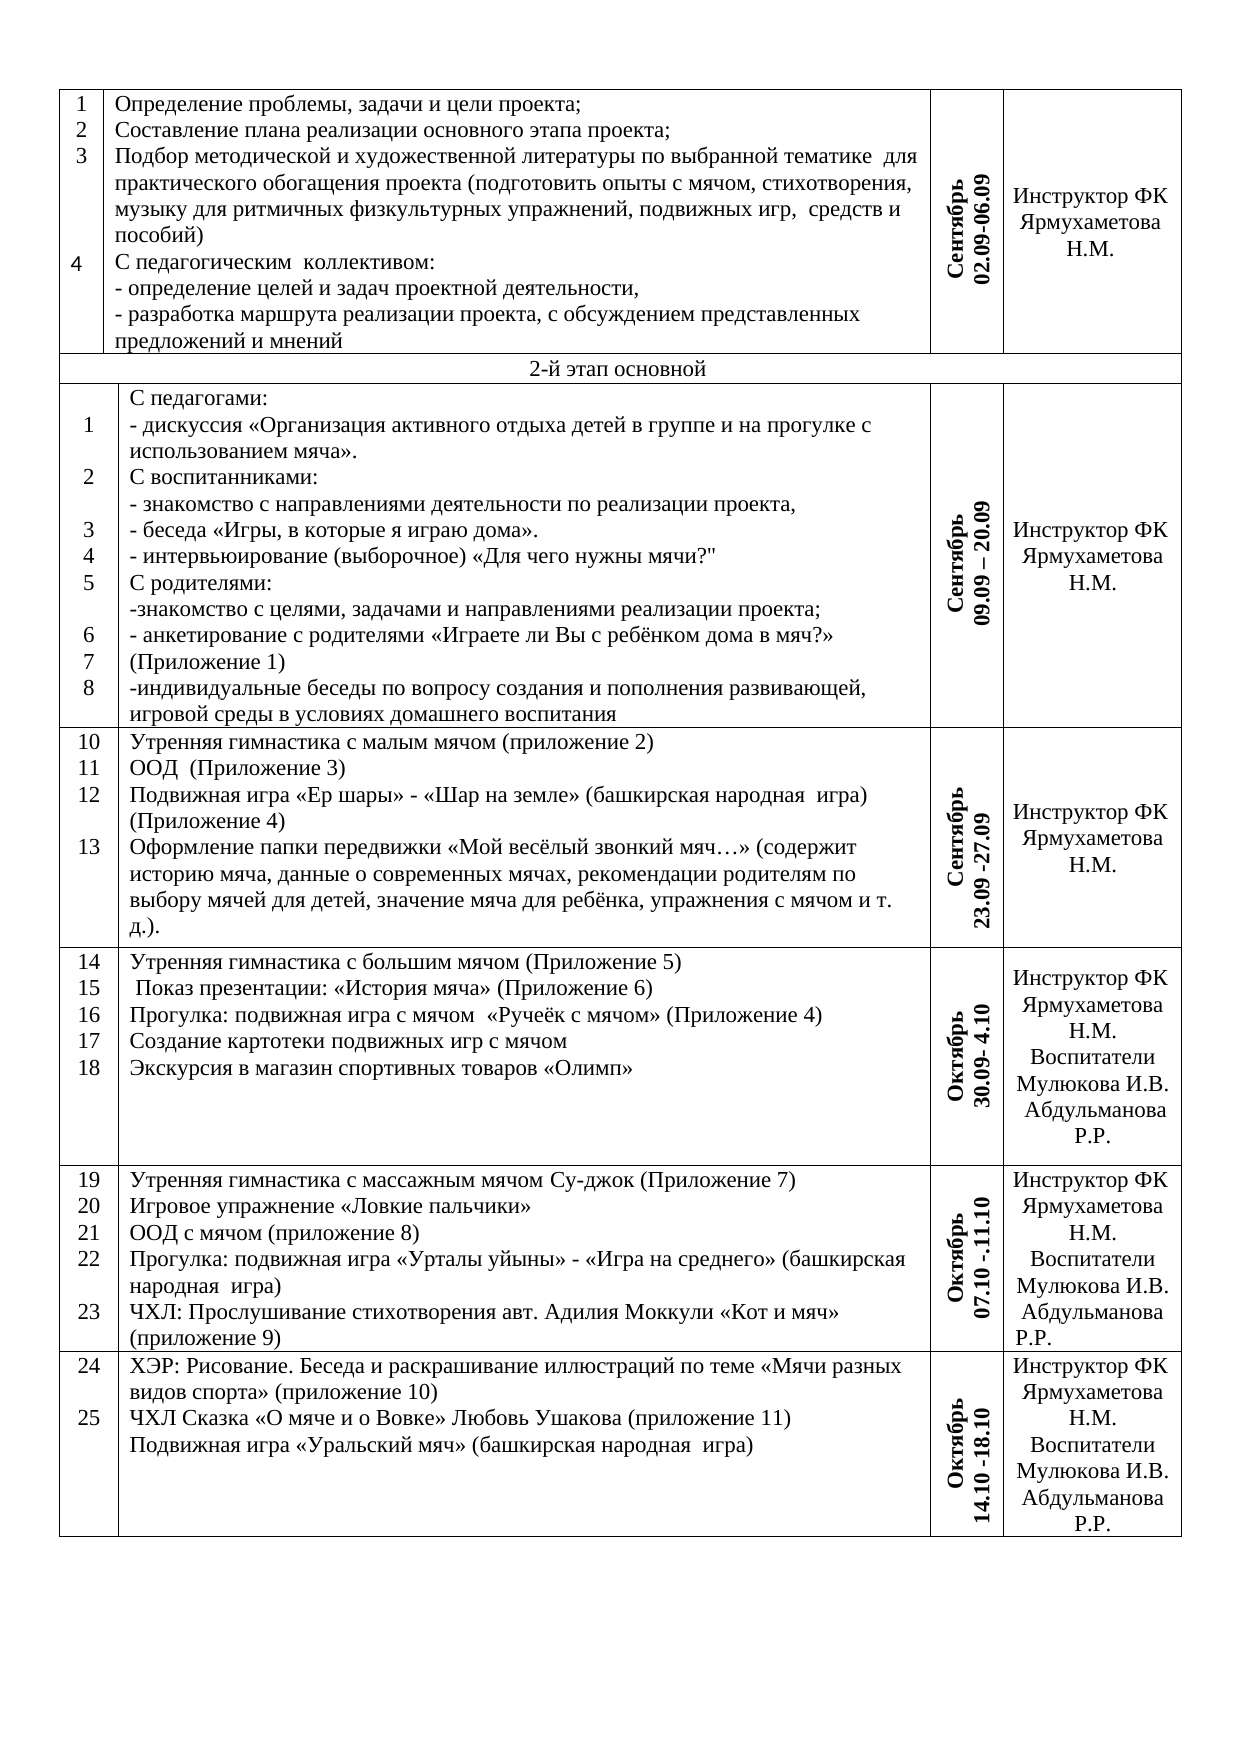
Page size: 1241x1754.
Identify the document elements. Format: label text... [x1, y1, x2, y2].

table_cell 1 2 3 4 5 6 7 8 [60, 384, 118, 727]
table_cell Сентябрь 23.09 -27.09 [931, 728, 1003, 947]
table_cell Октябрь 14.10 -18.10 11.10 [931, 1352, 1003, 1536]
table_cell С педагогами: - дискуссия «Организация активного отдыха детей в группе и на прогулке с использованием мяча». С воспитанниками: - знакомство с направлениями деятельности по реализации проекта, - беседа «Игры, в которые я играю дома». - интервьюирование (выборочное) «Для чего нужны мячи?" С родителями: -знакомство с целями, задачами и направлениями реализации проекта; - анкетирование с родителями «Играете ли Вы с ребёнком дома в мяч?» (Приложение 1) -индивидуальные беседы по вопросу создания и пополнения развивающей, игровой среды в условиях домашнего воспитания [119, 384, 930, 727]
table_cell ХЭР: Рисование. Беседа и раскрашивание иллюстраций по теме «Мячи разных видов спорта» (приложение 10) ЧХЛ Сказка «О мяче и о Вовке» Любовь Ушакова (приложение 11) Подвижная игра «Уральский мяч» (башкирская народная игра) [119, 1352, 930, 1536]
table_cell Инструктор ФК Ярмухаметова Н.М. Воспитатели Мулюкова И.В. Абдульманова Р.Р. [1004, 1166, 1181, 1351]
table_cell Утренняя гимнастика с большим мячом (Приложение 5) Показ презентации: «История мяча» (Приложение 6) Прогулка: подвижная игра с мячом «Ручеёк с мячом» (Приложение 4) Создание картотеки подвижных игр с мячом Экскурсия в магазин спортивных товаров «Олимп» [119, 948, 930, 1165]
table_cell Сентябрь 02.09-06.09 [931, 90, 1003, 353]
table_cell Определение проблемы, задачи и цели проекта; Составление плана реализации основного этапа проекта; Подбор методической и художественной литературы по выбранной тематике для практического обогащения проекта (подготовить опыты с мячом, стихотворения, музыку для ритмичных физкультурных упражнений, подвижных игр, средств и пособий) С педагогическим коллективом: - определение целей и задач проектной деятельности, - разработка маршрута реализации проекта, с обсуждением представленных предложений и мнений [104, 90, 930, 353]
table_cell Инструктор ФК Ярмухаметова Н.М. [1004, 90, 1181, 353]
table_cell Инструктор ФК Ярмухаметова Н.М. [1004, 384, 1181, 727]
table_cell 1 2 3 4 [60, 90, 103, 353]
table_cell Октябрь 30.09- 4.10 [931, 948, 1003, 1165]
table_cell 19 20 21 22 23 [60, 1166, 118, 1351]
table_cell Инструктор ФК Ярмухаметова Н.М. [1004, 728, 1181, 947]
table_cell Октябрь 07.10 -.11.10 [931, 1166, 1003, 1351]
table_cell 2-й этап основной [60, 354, 1181, 383]
table_cell Инструктор ФК Ярмухаметова Н.М. Воспитатели Мулюкова И.В. Абдульманова Р.Р. [1004, 948, 1181, 1165]
table_cell Утренняя гимнастика с массажным мячом Су-джок (Приложение 7) Игровое упражнение «Ловкие пальчики» ООД с мячом (приложение 8) Прогулка: подвижная игра «Урталы уйыны» - «Игра на среднего» (башкирская народная игра) ЧХЛ: Прослушивание стихотворения авт. Адилия Моккули «Кот и мяч» (приложение 9) [119, 1166, 930, 1351]
table_cell 14 15 16 17 18 [60, 948, 118, 1165]
table_cell Сентябрь 09.09 – 20.09 [931, 384, 1003, 727]
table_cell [1004, 1352, 1181, 1536]
table_cell 10 11 12 13 [60, 728, 118, 947]
table_cell 24 25 [60, 1352, 118, 1536]
table_cell Утренняя гимнастика с малым мячом (приложение 2) ООД (Приложение 3) Подвижная игра «Ер шары» - «Шар на земле» (башкирская народная игра) (Приложение 4) Оформление папки передвижки «Мой весёлый звонкий мяч…» (содержит историю мяча, данные о современных мячах, рекомендации родителям по выбору мячей для детей, значение мяча для ребёнка, упражнения с мячом и т. д.). [119, 728, 930, 947]
